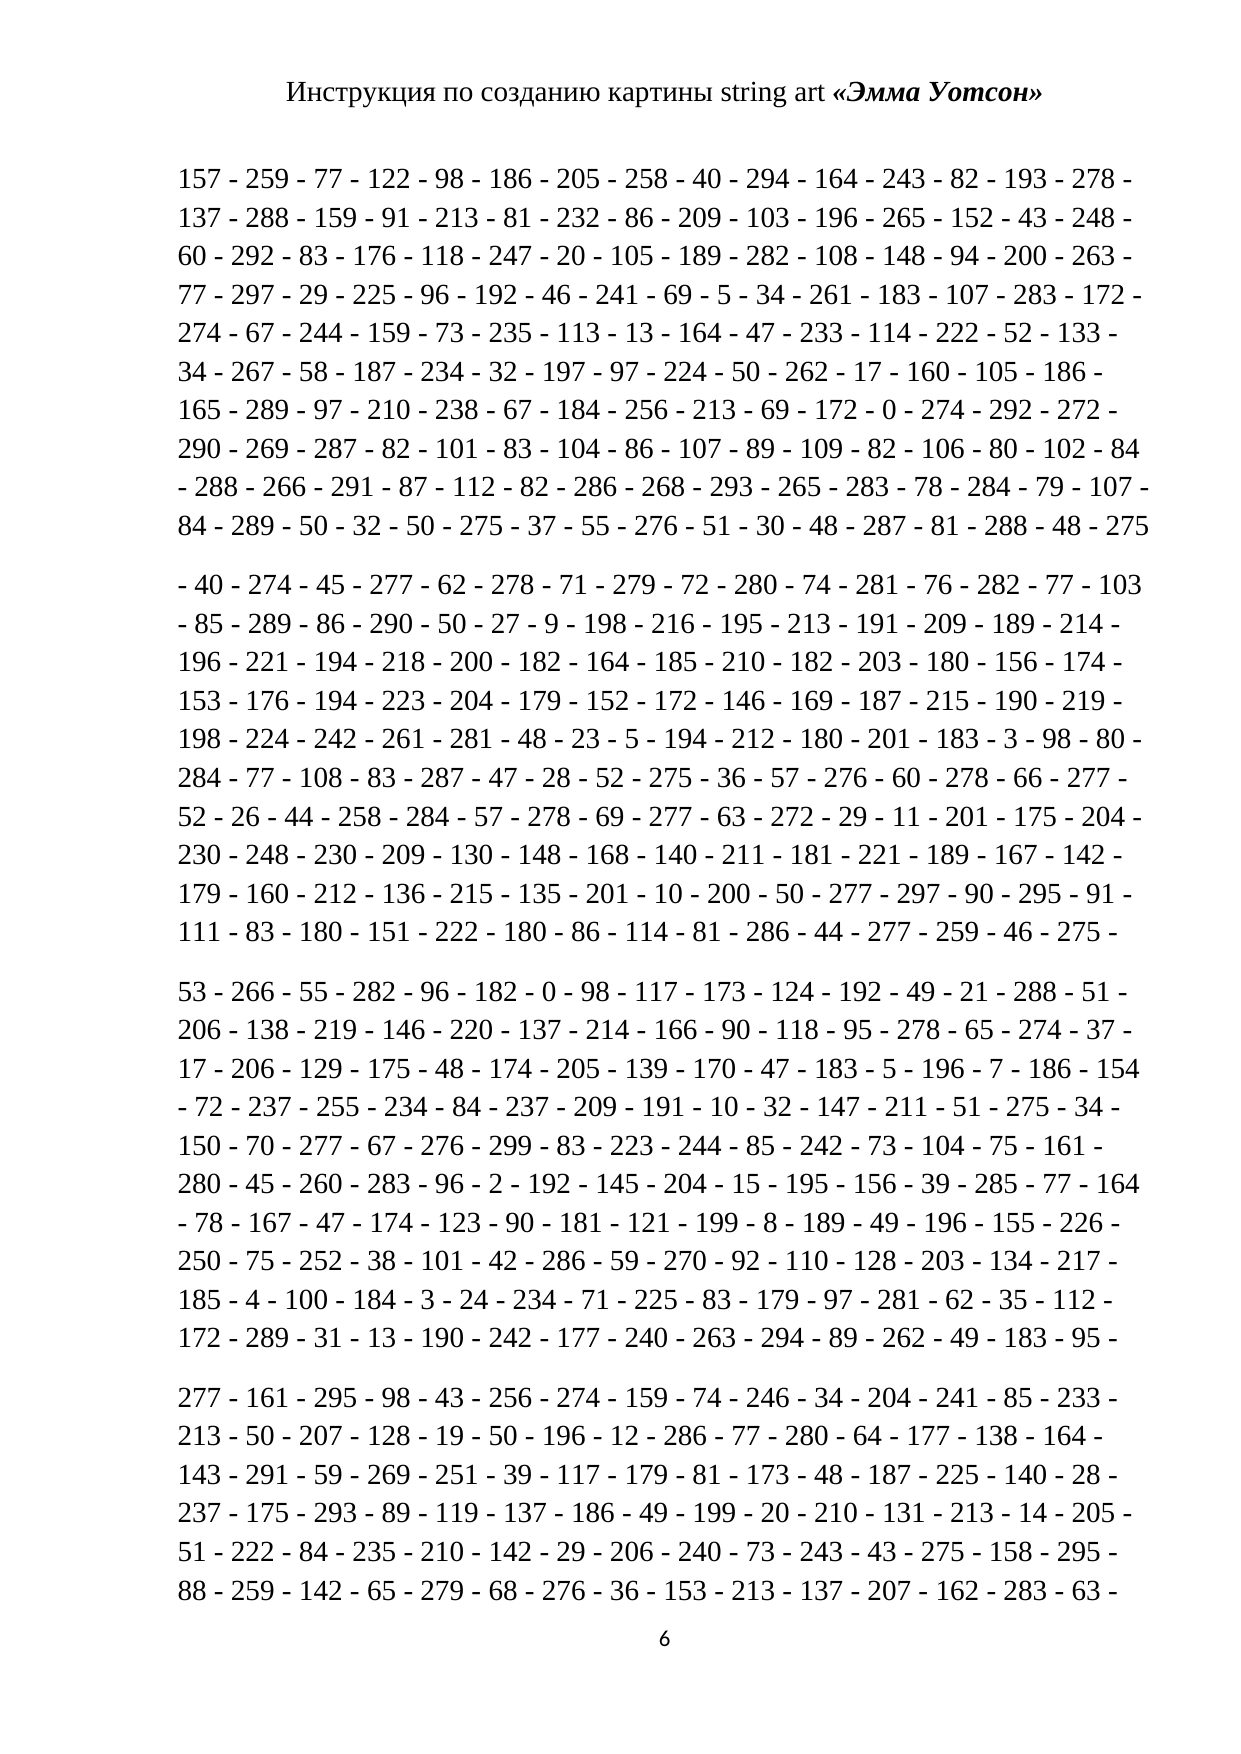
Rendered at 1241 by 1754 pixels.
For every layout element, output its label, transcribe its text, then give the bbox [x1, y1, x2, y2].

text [177, 161, 1152, 542]
text 53 - 266 - 55 - 282 - 96 - 182 - 0 - 98 - 117 - 173 - 124 - 192 - 49 - 21 - 288 - 51 - 206 - 138 - 219 - 146 - 220 - 137 - 214 - 166 - 90 - 118 - 95 - 278 - 65 - 274 - 37 - 17 - 206 - 129 - 175 - 48 - 174 - 205 - 139 - 170 - 47 - 183 - 5 - 196 - 7 - 186 - 154 - 72 - 237 - 255 - 234 - 84 - 237 - 209 - 191 - 10 - 32 - 147 - 211 - 51 - 275 - 34 - 150 - 70 - 277 - 67 - 276 - 299 - 83 - 223 - 244 - 85 - 242 - 73 - 104 - 75 - 161 - 280 - 45 - 260 - 283 - 96 - 2 - 192 - 145 - 204 - 15 - 195 - 156 - 39 - 285 - 77 - 164 - 78 - 167 - 47 - 174 - 123 - 90 - 181 - 121 - 199 - 8 - 189 - 49 - 196 - 155 - 226 - 250 - 75 - 252 - 38 - 101 - 42 - 286 - 59 - 270 - 92 - 110 - 128 - 203 - 134 - 217 - 185 - 4 - 100 - 184 - 3 - 24 - 234 - 71 - 225 - 83 - 179 - 97 - 281 - 62 - 35 - 112 - 172 - 289 - 31 - 13 - 190 - 242 - 177 - 240 - 263 - 294 - 89 - 262 - 49 - 183 - 95 - [177, 974, 1152, 1354]
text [177, 1380, 1152, 1606]
text - 40 - 274 - 45 - 277 - 62 - 278 - 71 - 279 - 72 - 280 - 74 - 281 - 76 - 282 - 77 - 103 - 85 - 289 - 86 - 290 - 50 - 27 - 9 - 198 - 216 - 195 - 213 - 191 - 209 - 189 - 214 - 196 - 221 - 194 - 218 - 200 - 182 - 164 - 185 - 210 - 182 - 203 - 180 - 156 - 174 - 153 - 176 - 194 - 223 - 204 - 179 - 152 - 172 - 146 - 169 - 187 - 215 - 190 - 219 - 198 - 224 - 242 - 261 - 281 - 48 - 23 - 5 - 194 - 212 - 180 - 201 - 183 - 3 - 98 - 80 - 284 - 77 - 108 - 83 - 287 - 47 - 28 - 52 - 275 - 36 - 57 - 276 - 60 - 278 - 66 - 277 - 52 - 26 - 44 - 258 - 284 - 57 - 278 - 69 - 277 - 63 - 272 - 29 - 11 - 201 - 175 - 204 - 230 - 248 - 230 - 209 - 130 - 148 - 168 - 140 - 211 - 181 - 221 - 189 - 167 - 142 - 179 - 160 - 212 - 136 - 215 - 135 - 201 - 10 - 200 - 50 - 277 - 297 - 90 - 295 - 91 - 111 - 83 - 180 - 151 - 222 - 180 - 86 - 114 - 81 - 286 - 44 - 277 - 259 - 46 - 275 - [177, 567, 1152, 948]
